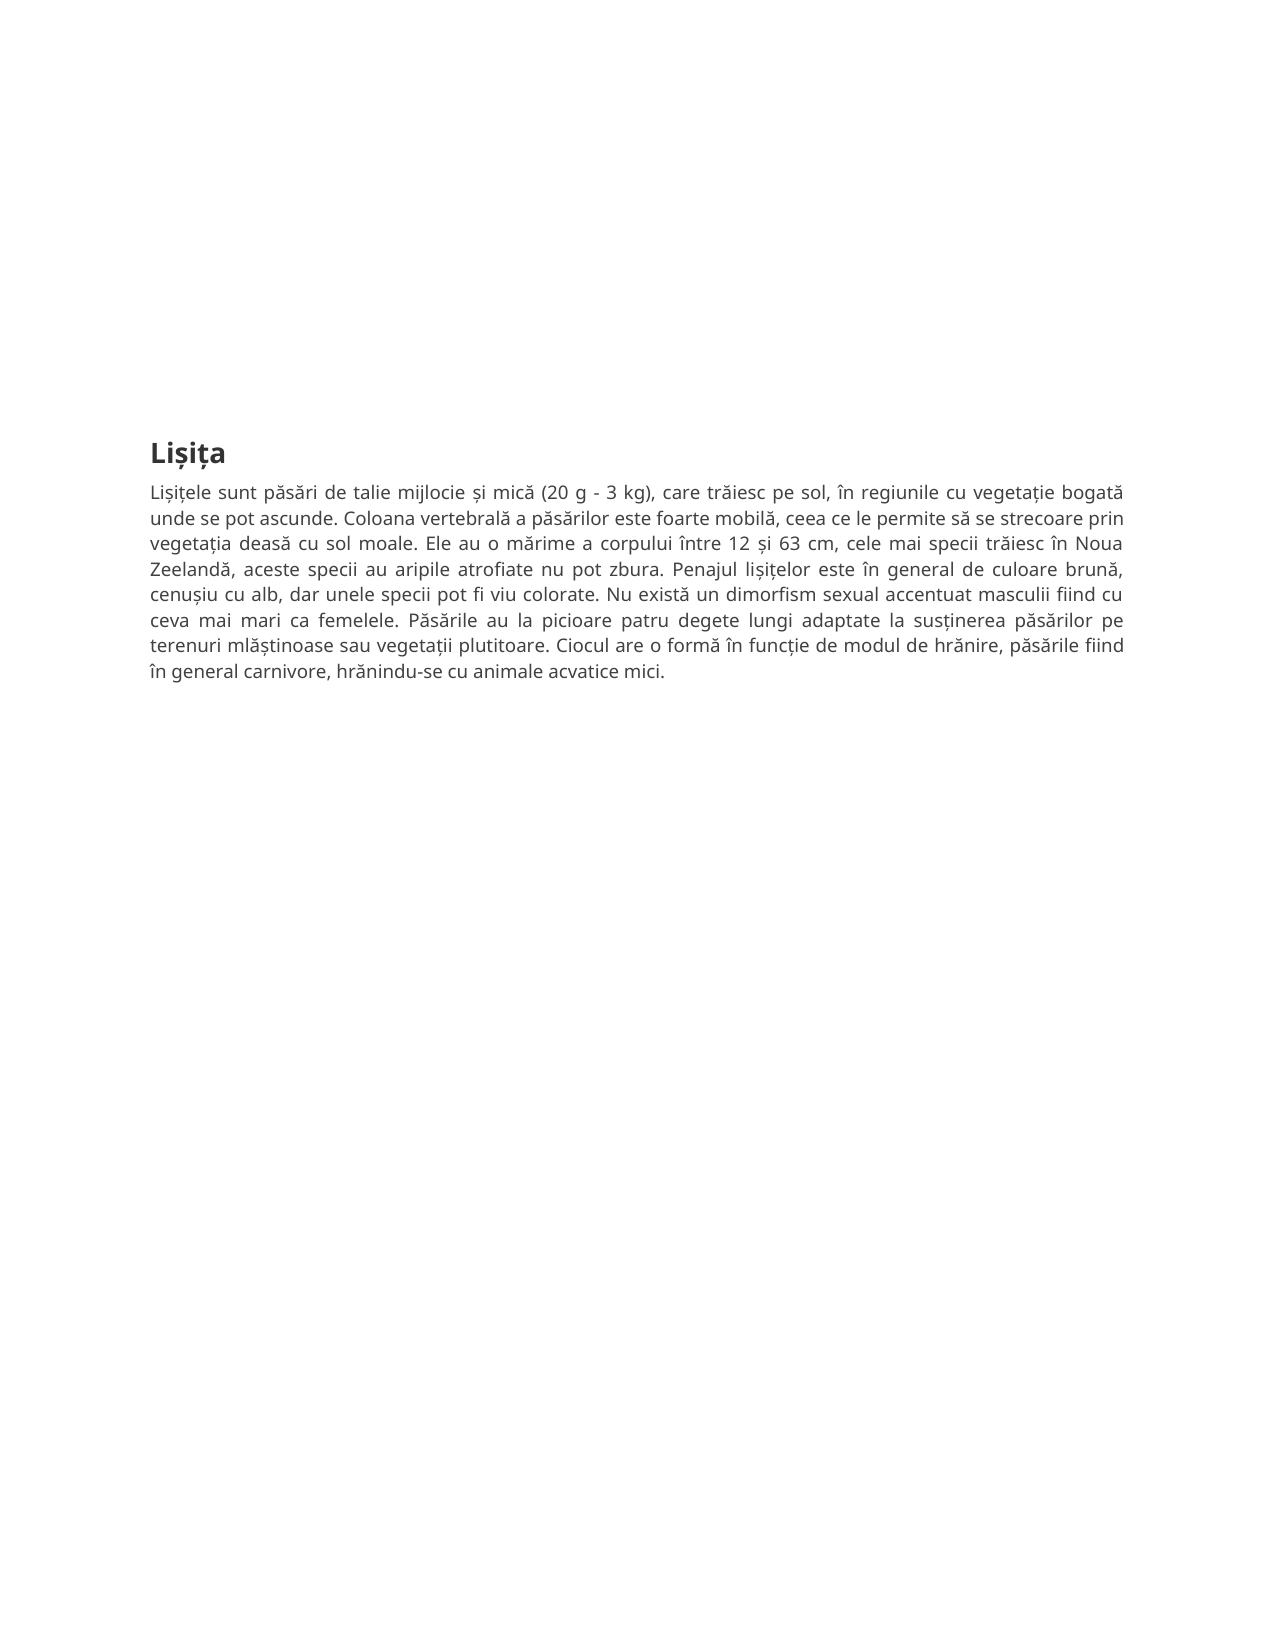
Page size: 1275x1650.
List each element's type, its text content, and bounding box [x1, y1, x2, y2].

text Lişiţa [150, 434, 1125, 472]
text Lişiţele sunt păsări de talie mijlocie şi mică (20 g - 3 kg), care trăiesc pe sol, în regiunile cu vegetaţie bogată unde se pot ascunde. Coloana vertebrală a păsărilor este foarte mobilă, ceea ce le permite să se strecoare prin vegetaţia deasă cu sol moale. Ele au o mărime a corpului între 12 şi 63 cm, cele mai specii trăiesc în Noua Zeelandă, aceste specii au aripile atrofiate nu pot zbura. Penajul lişiţelor este în general de culoare brună, cenuşiu cu alb, dar unele specii pot fi viu colorate. Nu există un dimorfism sexual accentuat masculii fiind cu ceva mai mari ca femelele. Păsările au la picioare patru degete lungi adaptate la susţinerea păsărilor pe terenuri mlăştinoase sau vegetaţii plutitoare. Ciocul are o formă în funcţie de modul de hrănire, păsările fiind în general carnivore, hrănindu-se cu animale acvatice mici. [150, 480, 1125, 684]
